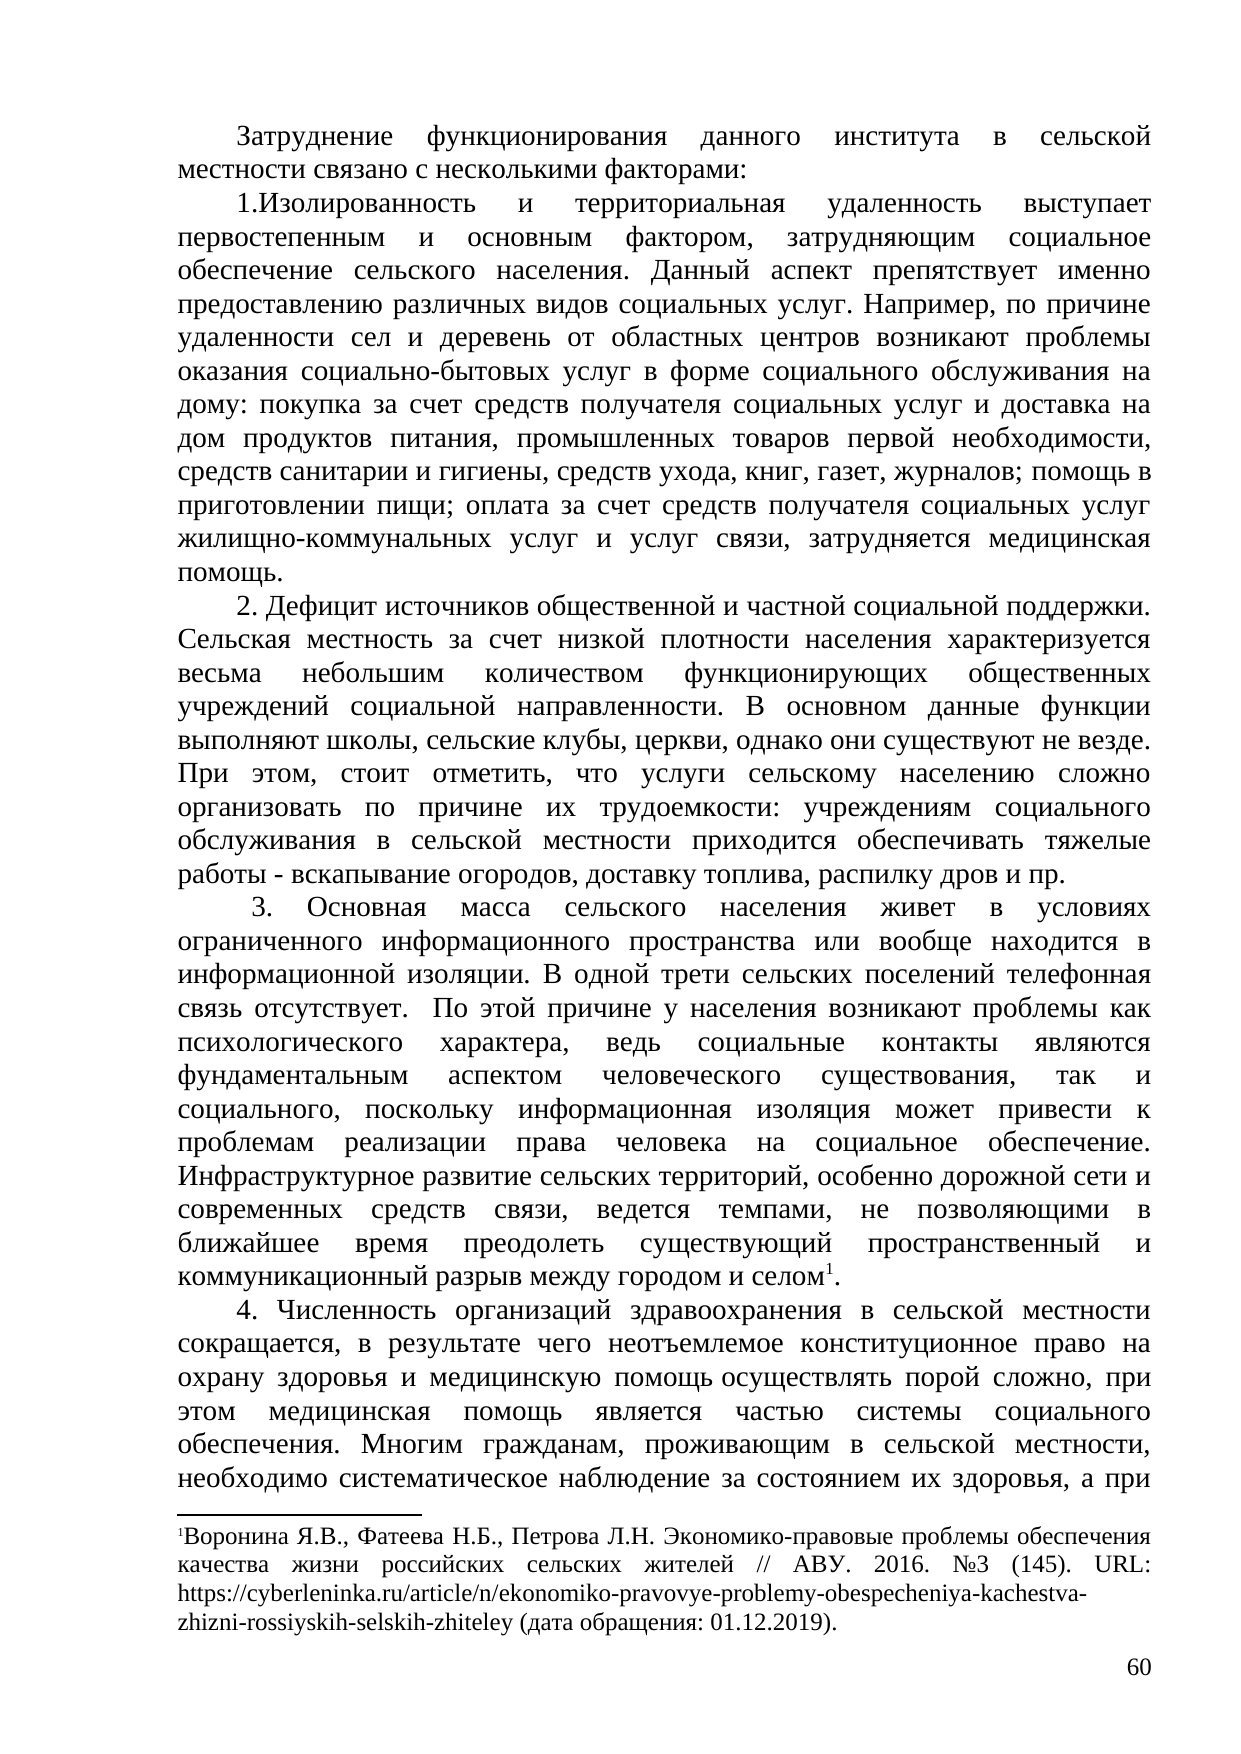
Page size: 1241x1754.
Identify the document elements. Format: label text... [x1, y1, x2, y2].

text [177, 1292, 1152, 1493]
text 1.Изолированность и территориальная удаленность выступает первостепенным и основным фактором, затрудняющим социальное обеспечение сельского населения. Данный аспект препятствует именно предоставлению различных видов социальных услуг. Например, по причине удаленности сел и деревень от областных центров возникают проблемы оказания социально-бытовых услуг в форме социального обслуживания на дому: покупка за счет средств получателя социальных услуг и доставка на дом продуктов питания, промышленных товаров первой необходимости, средств санитарии и гигиены, средств ухода, книг, газет, журналов; помощь в приготовлении пищи; оплата за счет средств получателя социальных услуг жилищно-коммунальных услуг и услуг связи, затрудняется медицинская помощь. [177, 185, 1152, 588]
text 3. Основная масса сельского населения живет в условиях ограниченного информационного пространства или вообще находится в информационной изоляции. В одной трети сельских поселений телефонная связь отсутствует. По этой причине у населения возникают проблемы как психологического характера, ведь социальные контакты являются фундаментальным аспектом человеческого существования, так и социального, поскольку информационная изоляция может привести к проблемам реализации права человека на социальное обеспечение. Инфраструктурное развитие сельских территорий, особенно дорожной сети и современных средств связи, ведется темпами, не позволяющими в ближайшее время преодолеть существующий пространственный и коммуникационный разрыв между городом и селом. [177, 889, 1152, 1292]
text 2. Дефицит источников общественной и частной социальной поддержки. Сельская местность за счет низкой плотности населения характеризуется весьма небольшим количеством функционирующих общественных учреждений социальной направленности. В основном данные функции выполняют школы, сельские клубы, церкви, однако они существуют не везде. При этом, стоит отметить, что услуги сельскому населению сложно организовать по причине их трудоемкости: учреждениям социального обслуживания в сельской местности приходится обеспечивать тяжелые работы - вскапывание огородов, доставку топлива, распилку дров и пр. [177, 588, 1152, 889]
text Затруднение функционирования данного института в сельской местности связано с несколькими факторами: [177, 118, 1152, 185]
